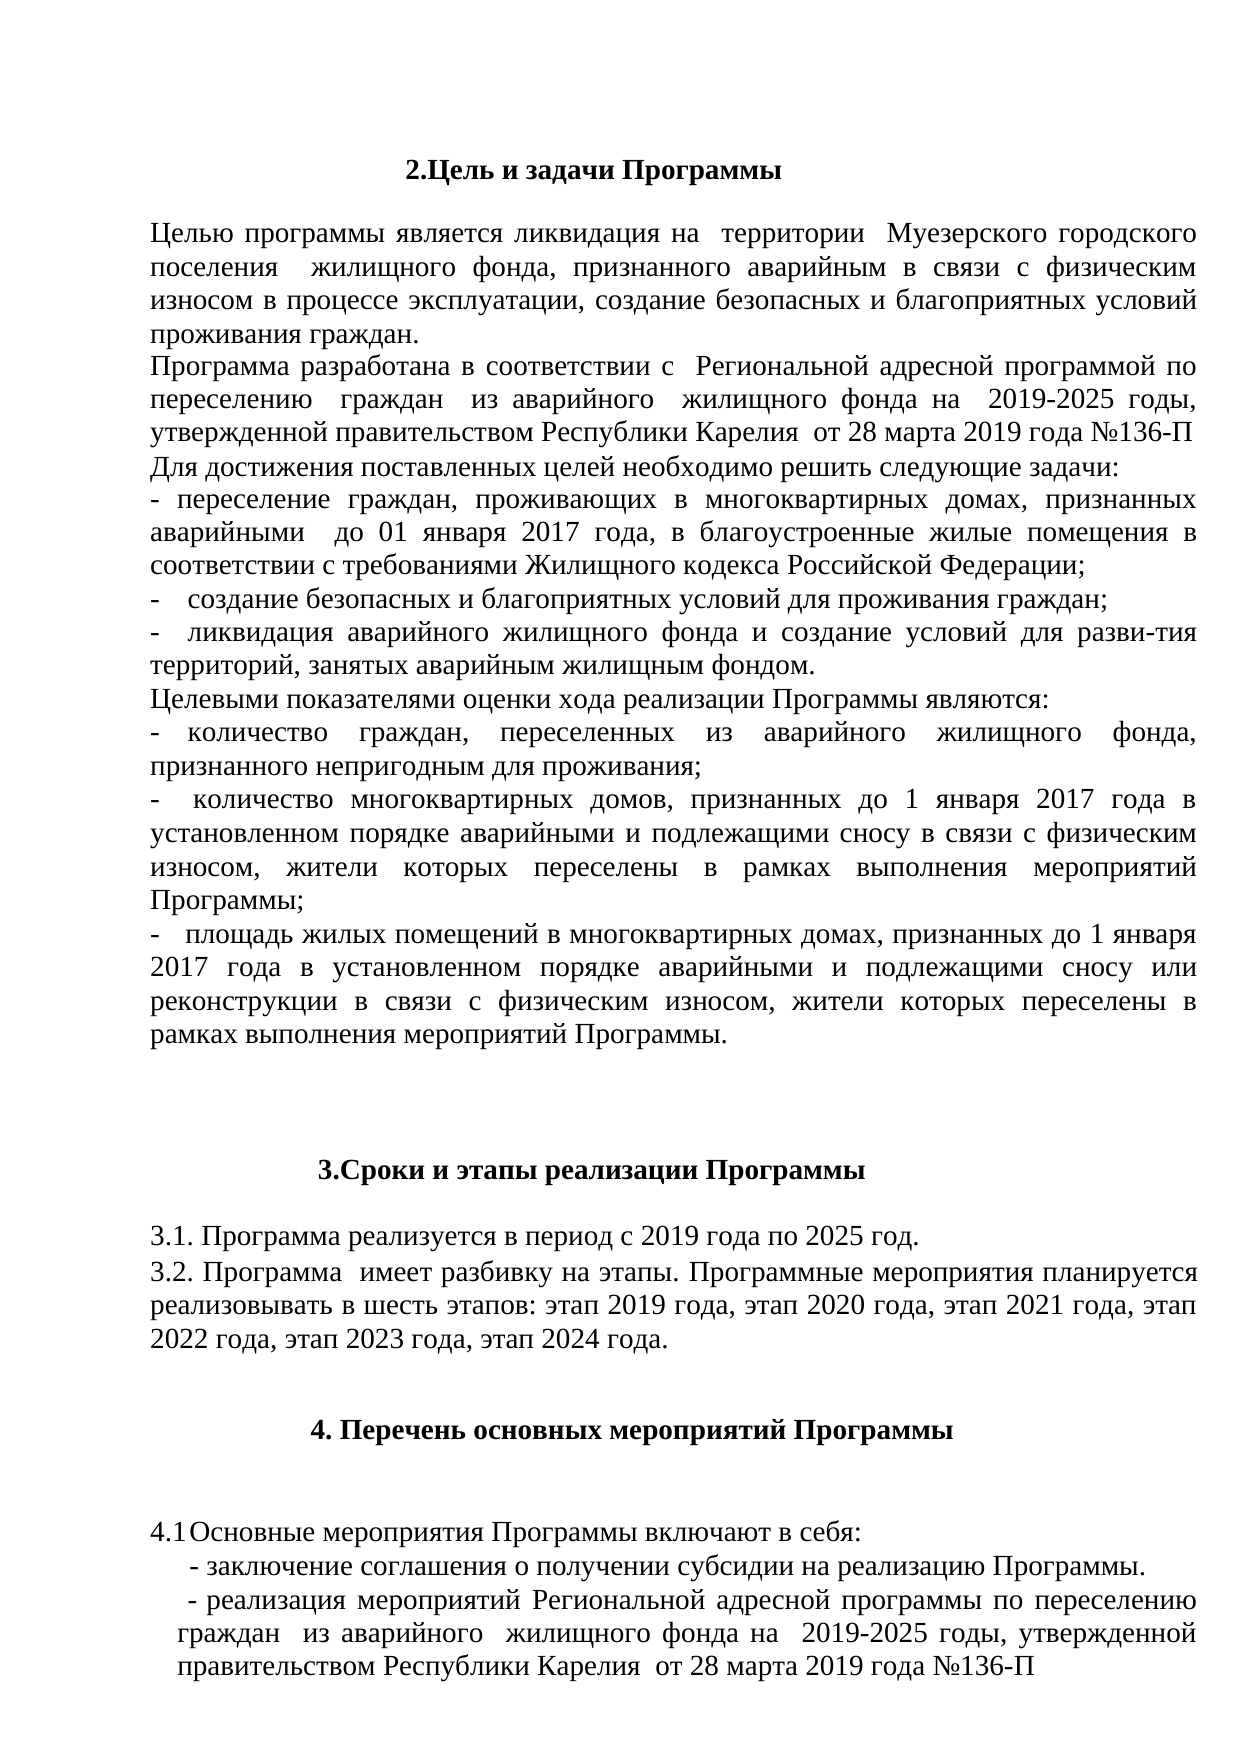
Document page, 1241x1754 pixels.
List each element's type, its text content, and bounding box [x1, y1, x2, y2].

text Для достижения поставленных целей необходимо решить следующие задачи: [150, 449, 1198, 482]
text 3.2. Программа имеет разбивку на этапы. Программные мероприятия планируется реализовывать в шесть этапов: этап 2019 года, этап 2020 года, этап 2021 года, этап 2022 года, этап 2023 года, этап 2024 года. [150, 1254, 1198, 1354]
text 3.1. Программа реализуется в период с 2019 года по 2025 год. [150, 1218, 1198, 1252]
list 3.Сроки и этапы реализации Программы [150, 1152, 1198, 1186]
list Целевыми показателями оценки хода реализации Программы являются: [150, 681, 1198, 714]
list - площадь жилых помещений в многоквартирных домах, признанных до 1 января 2017 года в установленном порядке аварийными и подлежащими сносу или реконструкции в связи с физическим износом, жители которых переселены в рамках выполнения мероприятий Программы. [150, 916, 1198, 1050]
text 4. Перечень основных мероприятий Программы [150, 1412, 1198, 1446]
text 2.Цель и задачи Программы [150, 152, 1198, 186]
list реализация мероприятий Региональной адресной программы по переселению граждан из аварийного жилищного фонда на 2019-2025 годы, утвержденной правительством Республики Карелия от 28 марта 2019 года №136-П [177, 1583, 1198, 1682]
list Основные мероприятия Программы включают в себя: [150, 1514, 1198, 1547]
list создание безопасных и благоприятных условий для проживания граждан; [150, 581, 1198, 614]
text Программа разработана в соответствии с Региональной адресной программой по переселению граждан из аварийного жилищного фонда на 2019-2025 годы, утвержденной правительством Республики Карелия от 28 марта 2019 года №136-П [150, 349, 1198, 448]
list ликвидация аварийного жилищного фонда и создание условий для разви-тия территорий, занятых аварийным жилищным фондом. [150, 616, 1198, 681]
list - количество многоквартирных домов, признанных до 1 января 2017 года в установленном порядке аварийными и подлежащими сносу в связи с физическим износом, жители которых переселены в рамках выполнения мероприятий Программы; [150, 782, 1198, 916]
text - переселение граждан, проживающих в многоквартирных домах, признанных аварийными до 01 января 2017 года, в благоустроенные жилые помещения в соответствии с требованиями Жилищного кодекса Российской Федерации; [150, 482, 1198, 581]
text - заключение соглашения о получении субсидии на реализацию Программы. [189, 1549, 1198, 1582]
list количество граждан, переселенных из аварийного жилищного фонда, признанного непригодным для проживания; [150, 714, 1198, 782]
text Целью программы является ликвидация на территории Муезерского городского поселения жилищного фонда, признанного аварийным в связи с физическим износом в процессе эксплуатации, создание безопасных и благоприятных условий проживания граждан. [150, 215, 1198, 349]
